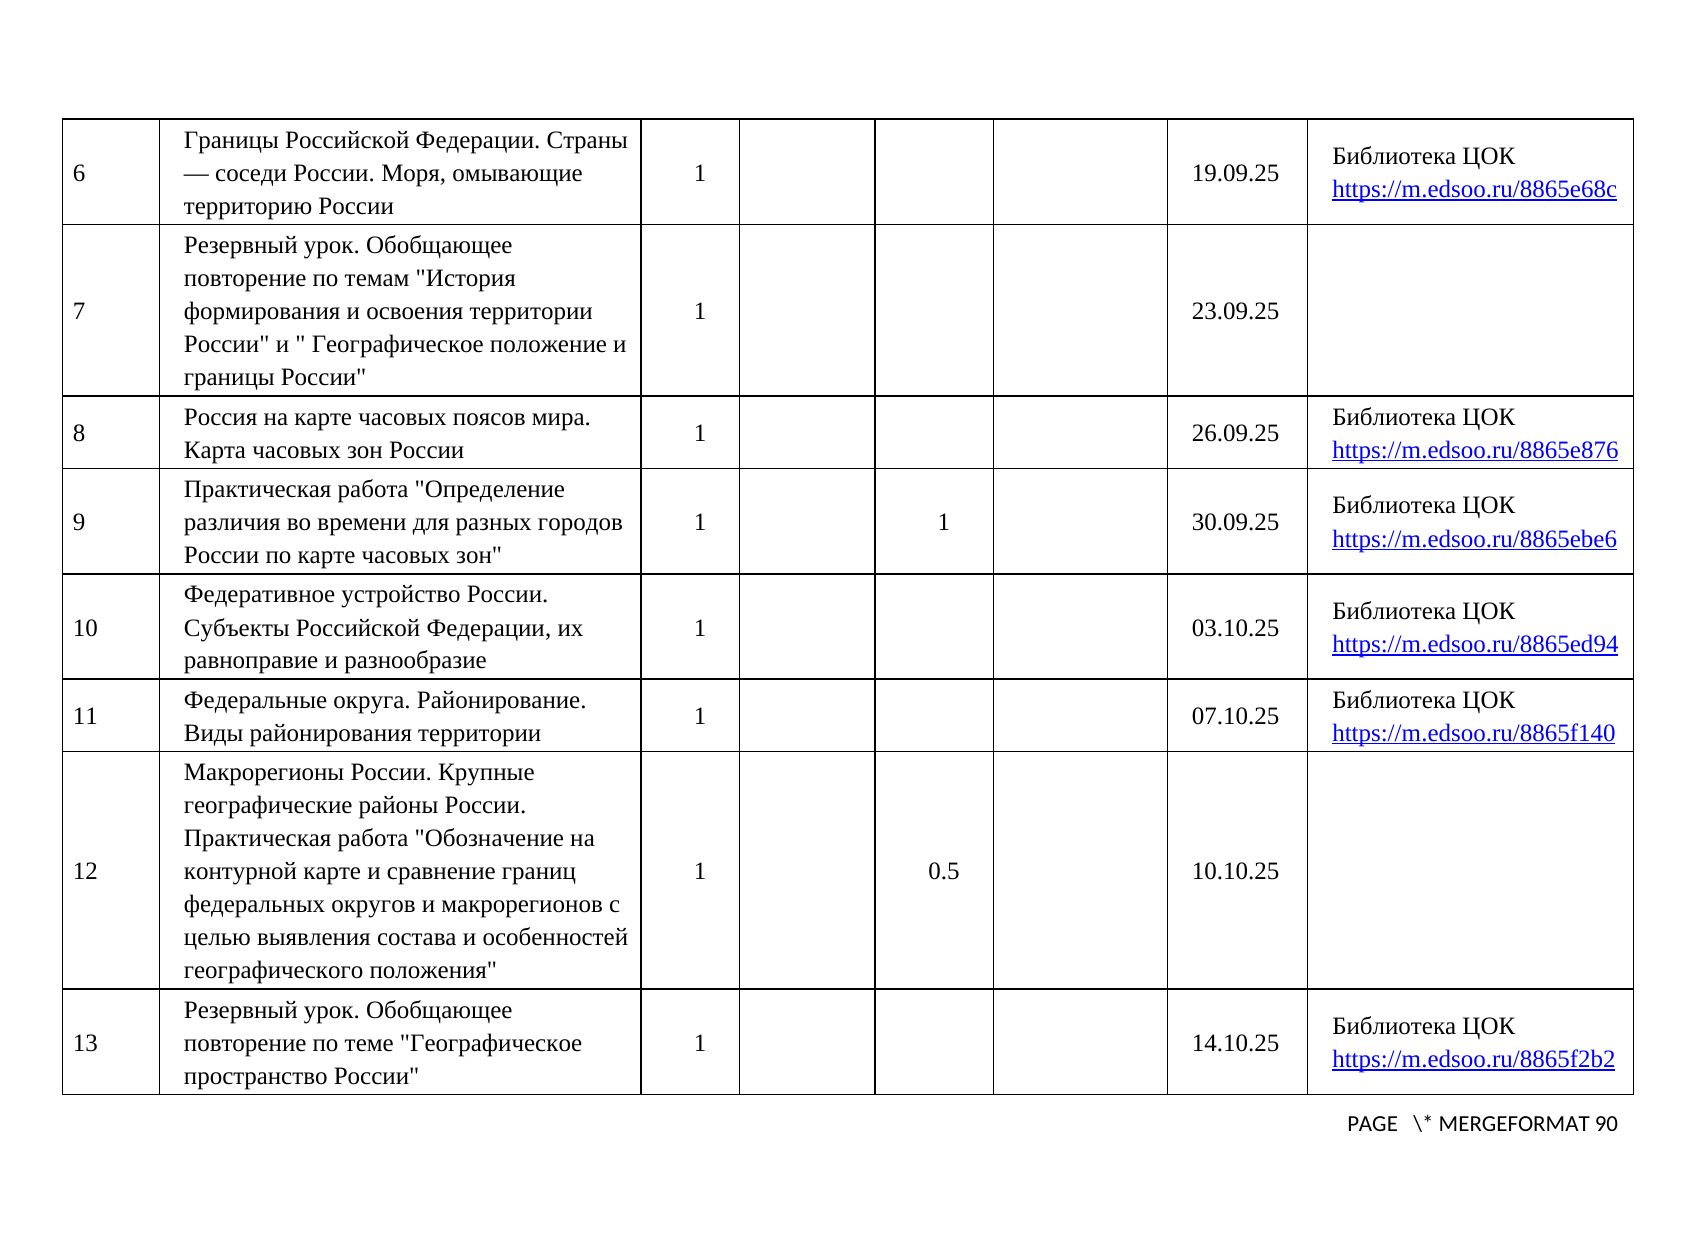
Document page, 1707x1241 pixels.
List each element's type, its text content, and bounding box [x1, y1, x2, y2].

table_cell 10.10.25 [1168, 752, 1307, 988]
table_cell 23.09.25 [1168, 225, 1307, 395]
table_cell Библиотека ЦОК https://m.edsoo.ru/8865f140 [1308, 680, 1633, 751]
table_cell Библиотека ЦОК https://m.edsoo.ru/8865ebe6 [1308, 469, 1633, 573]
table_cell 7 [63, 225, 159, 395]
table_cell [740, 469, 874, 573]
table_cell 1 [642, 680, 739, 751]
table_cell 1 [642, 990, 739, 1093]
table_cell [876, 990, 993, 1093]
table_cell [994, 990, 1167, 1093]
table_cell Федеральные округа. Районирование. Виды районирования территории [160, 680, 640, 751]
table_cell 8 [63, 397, 159, 467]
table_cell 26.09.25 [1168, 397, 1307, 467]
table_cell Резервный урок. Обобщающее повторение по темам "История формирования и освоения территории России" и " Географическое положение и границы России" [160, 225, 640, 395]
table_cell [740, 752, 874, 988]
table_cell Макрорегионы России. Крупные географические районы России. Практическая работа "Обозначение на контурной карте и сравнение границ федеральных округов и макрорегионов с целью выявления состава и особенностей географического положения" [160, 752, 640, 988]
table_cell Федеративное устройство России. Субъекты Российской Федерации, их равноправие и разнообразие [160, 575, 640, 678]
table_cell 12 [63, 752, 159, 988]
table_cell Библиотека ЦОК https://m.edsoo.ru/8865e68c [1308, 120, 1633, 223]
table_cell [994, 680, 1167, 751]
table_cell Россия на карте часовых поясов мира. Карта часовых зон России [160, 397, 640, 467]
table_cell 1 [642, 752, 739, 988]
table_cell Библиотека ЦОК https://m.edsoo.ru/8865f2b2 [1308, 990, 1633, 1093]
table_cell [1308, 225, 1633, 395]
table_cell 1 [642, 469, 739, 573]
table_cell [994, 120, 1167, 223]
table_cell [876, 680, 993, 751]
table_cell 1 [642, 225, 739, 395]
table_cell [740, 990, 874, 1093]
table_cell Библиотека ЦОК https://m.edsoo.ru/8865e876 [1308, 397, 1633, 467]
table_cell [740, 225, 874, 395]
table_cell 19.09.25 [1168, 120, 1307, 223]
table_cell Границы Российской Федерации. Страны — соседи России. Моря, омывающие территорию России [160, 120, 640, 223]
table_cell 1 [876, 469, 993, 573]
table_cell Библиотека ЦОК https://m.edsoo.ru/8865ed94 [1308, 575, 1633, 678]
table_cell 6 [63, 120, 159, 223]
table_cell 1 [642, 120, 739, 223]
table_cell [876, 225, 993, 395]
table_cell [740, 120, 874, 223]
table_cell Практическая работа "Определение различия во времени для разных городов России по карте часовых зон" [160, 469, 640, 573]
table_cell Резервный урок. Обобщающее повторение по теме "Географическое пространство России" [160, 990, 640, 1093]
table_cell 11 [63, 680, 159, 751]
table_cell [740, 680, 874, 751]
table_cell [876, 397, 993, 467]
table_cell 1 [642, 397, 739, 467]
table_cell 03.10.25 [1168, 575, 1307, 678]
table_cell [994, 469, 1167, 573]
table_cell [994, 752, 1167, 988]
table_cell [740, 397, 874, 467]
table_cell 07.10.25 [1168, 680, 1307, 751]
table_cell [876, 120, 993, 223]
table_cell 0.5 [876, 752, 993, 988]
table_cell [1308, 752, 1633, 988]
table_cell 14.10.25 [1168, 990, 1307, 1093]
table_cell 1 [642, 575, 739, 678]
table_cell 13 [63, 990, 159, 1093]
table_cell [994, 397, 1167, 467]
table_cell 10 [63, 575, 159, 678]
table_cell [876, 575, 993, 678]
table_cell [994, 575, 1167, 678]
table_cell [994, 225, 1167, 395]
table_cell 30.09.25 [1168, 469, 1307, 573]
table_cell 9 [63, 469, 159, 573]
table_cell [740, 575, 874, 678]
